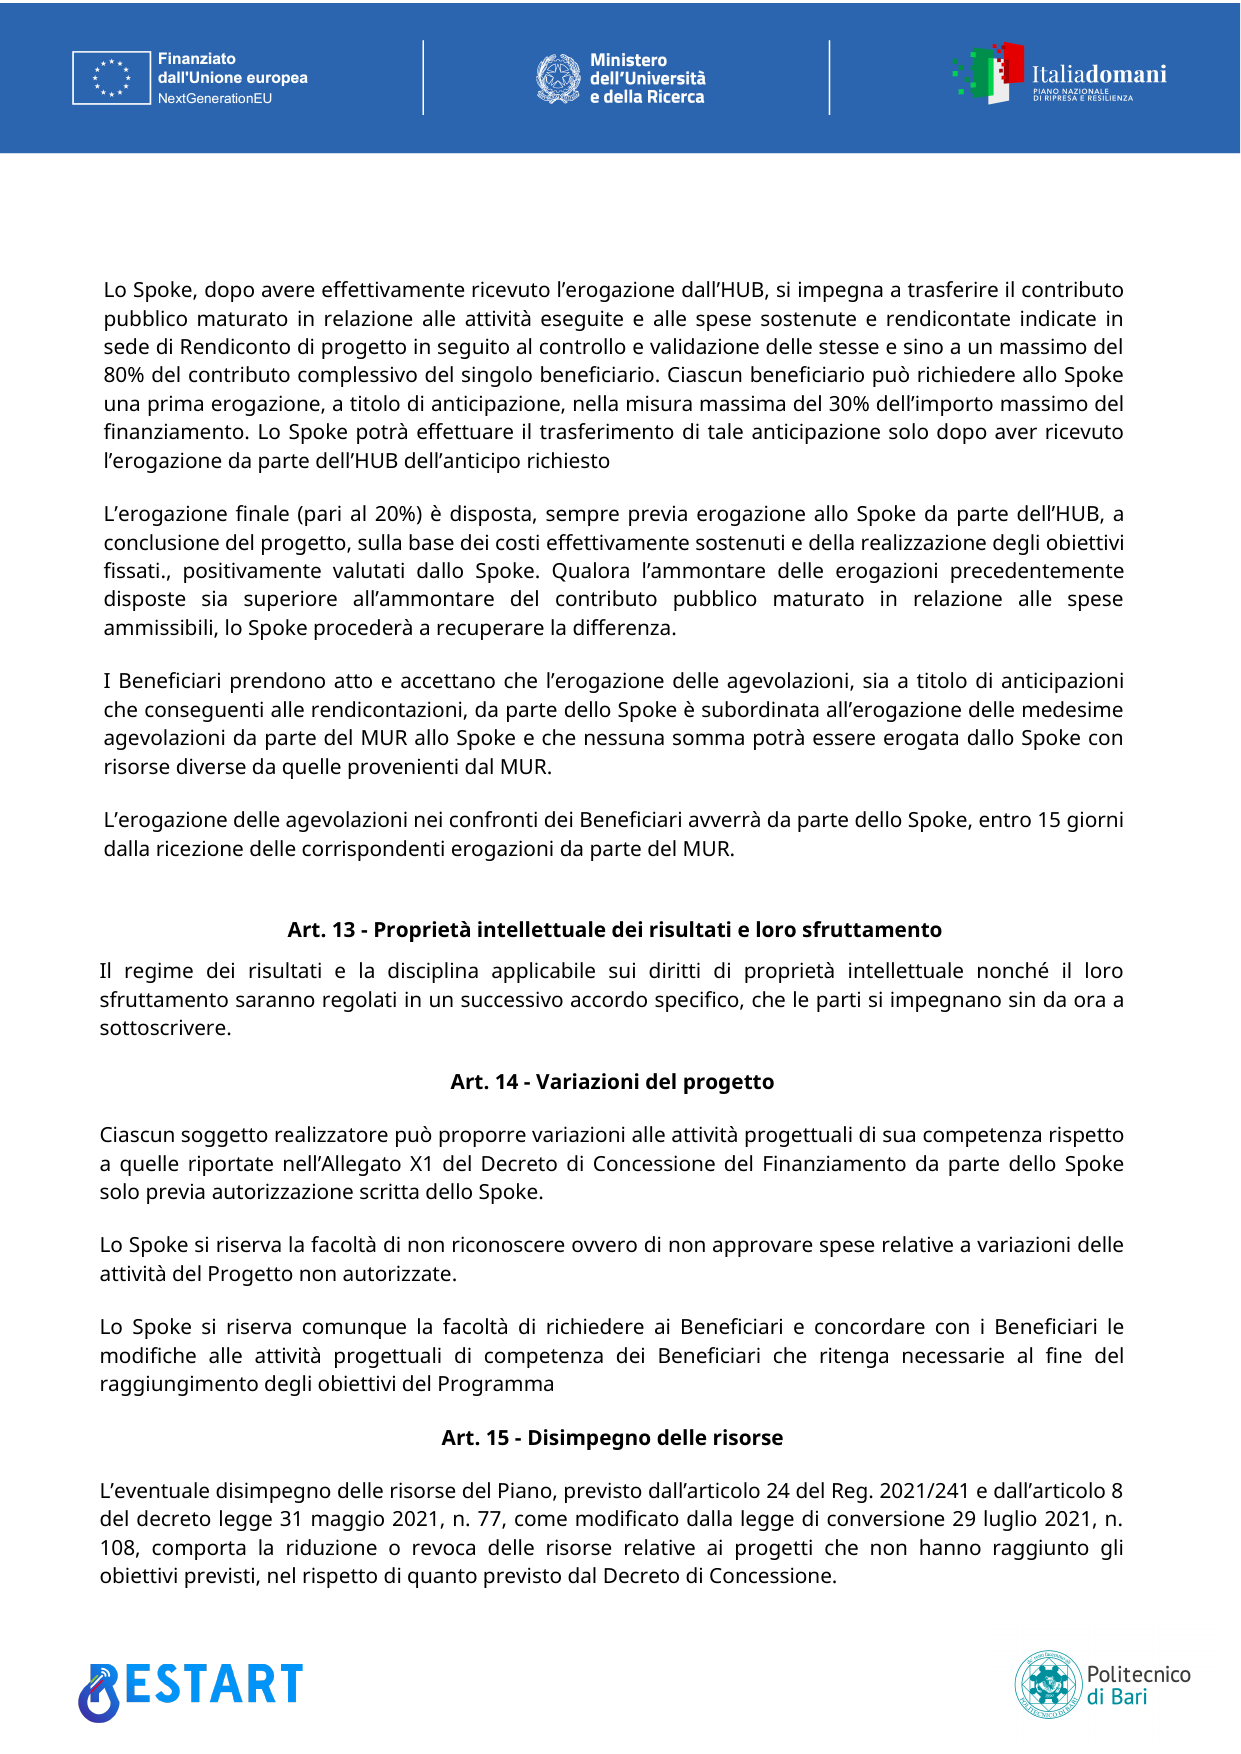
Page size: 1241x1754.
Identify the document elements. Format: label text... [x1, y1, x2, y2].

text Lo Spoke si riserva comunque la facoltà di richiedere ai Beneficiari e concordare con i Beneficiari le modifiche alle attività progettuali di competenza dei Beneficiari che ritenga necessarie al fine del raggiungimento degli obiettivi del Programma [99, 1312, 1126, 1398]
text Art. 13 - Proprietà intellettuale dei risultati e loro sfruttamento [99, 916, 1131, 944]
text Il regime dei risultati e la disciplina applicabile sui diritti di proprietà intellettuale nonché il loro sfruttamento saranno regolati in un successivo accordo specifico, che le parti si impegnano sin da ora a sottoscrivere. [99, 956, 1126, 1042]
text Ciascun soggetto realizzatore può proporre variazioni alle attività progettuali di sua competenza rispetto a quelle riportate nell’Allegato X1 del Decreto di Concessione del Finanziamento da parte dello Spoke solo previa autorizzazione scritta dello Spoke. [99, 1120, 1126, 1206]
picture [78, 1664, 303, 1723]
picture [988, 1624, 1217, 1745]
subtitle Art. 14 - Variazioni del progetto [99, 1067, 1126, 1095]
subtitle Art. 15 - Disimpegno delle risorse [99, 1423, 1126, 1451]
text I Beneficiari prendono atto e accettano che l’erogazione delle agevolazioni, sia a titolo di anticipazioni che conseguenti alle rendicontazioni, da parte dello Spoke è subordinata all’erogazione delle medesime agevolazioni da parte del MUR allo Spoke e che nessuna somma potrà essere erogata dallo Spoke con risorse diverse da quelle provenienti dal MUR. [103, 666, 1126, 780]
text Lo Spoke si riserva la facoltà di non riconoscere ovvero di non approvare spese relative a variazioni delle attività del Progetto non autorizzate. [99, 1231, 1126, 1287]
picture [0, 3, 1241, 162]
text L’erogazione delle agevolazioni nei confronti dei Beneficiari avverrà da parte dello Spoke, entro 15 giorni dalla ricezione delle corrispondenti erogazioni da parte del MUR. [103, 805, 1126, 862]
text Lo Spoke, dopo avere effettivamente ricevuto l’erogazione dall’HUB, si impegna a trasferire il contributo pubblico maturato in relazione alle attività eseguite e alle spese sostenute e rendicontate indicate in sede di Rendiconto di progetto in seguito al controllo e validazione delle stesse e sino a un massimo del 80% del contributo complessivo del singolo beneficiario. Ciascun beneficiario può richiedere allo Spoke una prima erogazione, a titolo di anticipazione, nella misura massima del 30% dell’importo massimo del finanziamento. Lo Spoke potrà effettuare il trasferimento di tale anticipazione solo dopo aver ricevuto l’erogazione da parte dell’HUB dell’anticipo richiesto [103, 275, 1126, 474]
text L’erogazione finale (pari al 20%) è disposta, sempre previa erogazione allo Spoke da parte dell’HUB, a conclusione del progetto, sulla base dei costi effettivamente sostenuti e della realizzazione degli obiettivi fissati., positivamente valutati dallo Spoke. Qualora l’ammontare delle erogazioni precedentemente disposte sia superiore all’ammontare del contributo pubblico maturato in relazione alle spese ammissibili, lo Spoke procederà a recuperare la differenza. [103, 499, 1126, 641]
text L’eventuale disimpegno delle risorse del Piano, previsto dall’articolo 24 del Reg. 2021/241 e dall’articolo 8 del decreto legge 31 maggio 2021, n. 77, come modificato dalla legge di conversione 29 luglio 2021, n. 108, comporta la riduzione o revoca delle risorse relative ai progetti che non hanno raggiunto gli obiettivi previsti, nel rispetto di quanto previsto dal Decreto di Concessione. [99, 1476, 1126, 1590]
